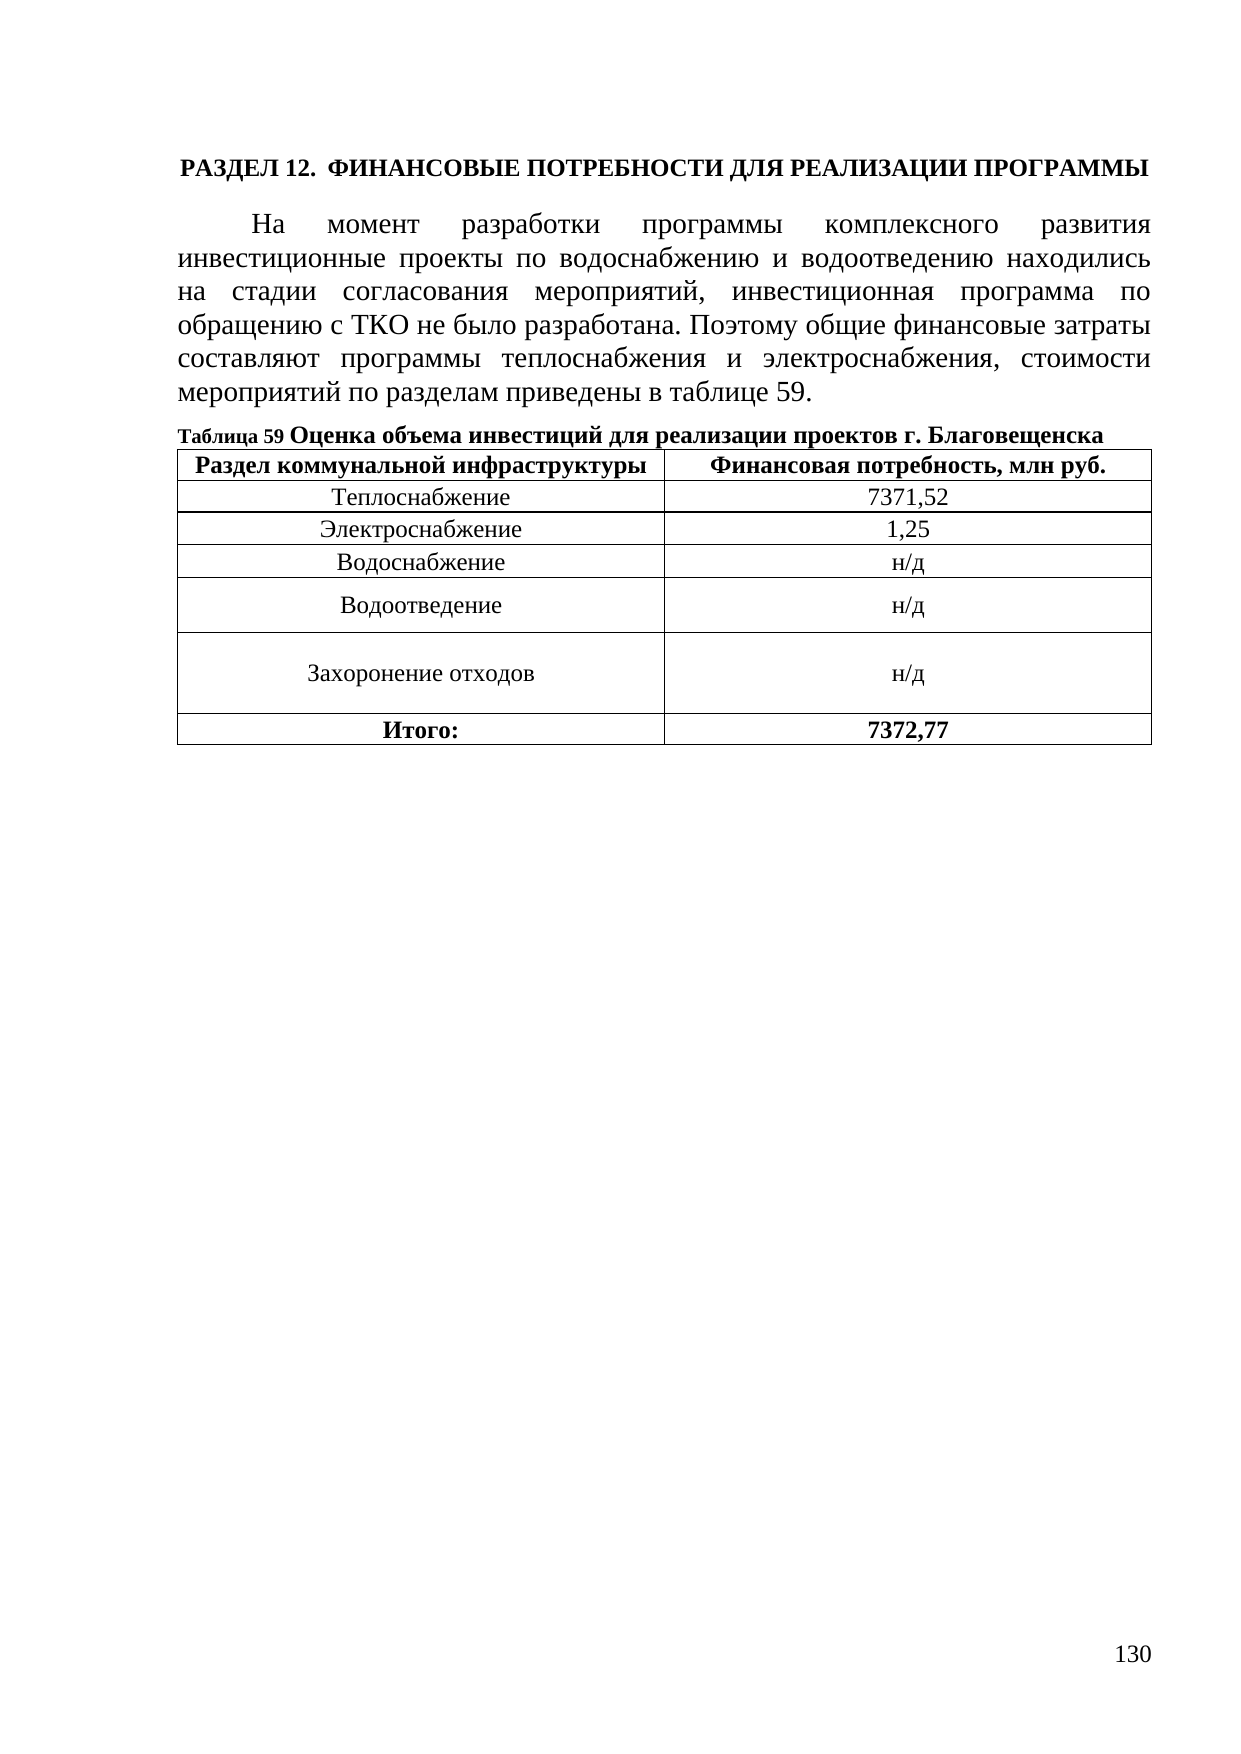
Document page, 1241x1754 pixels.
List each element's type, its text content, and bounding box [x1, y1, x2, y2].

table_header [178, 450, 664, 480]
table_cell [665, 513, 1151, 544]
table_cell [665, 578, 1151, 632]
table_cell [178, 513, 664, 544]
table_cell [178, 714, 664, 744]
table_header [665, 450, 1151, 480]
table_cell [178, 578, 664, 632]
subtitle Финансовые потребности для реализации программы [177, 153, 1152, 181]
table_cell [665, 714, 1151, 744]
text На момент разработки программы комплексного развития инвестиционные проекты по водоснабжению и водоотведению находились на стадии согласования мероприятий, инвестиционная программа по обращению с ТКО не было разработана. Поэтому общие финансовые затраты составляют программы теплоснабжения и электроснабжения, стоимости мероприятий по разделам приведены в таблице 59. [177, 206, 1152, 408]
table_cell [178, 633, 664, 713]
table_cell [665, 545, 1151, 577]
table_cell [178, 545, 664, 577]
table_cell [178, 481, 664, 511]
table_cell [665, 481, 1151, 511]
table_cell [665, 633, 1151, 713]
